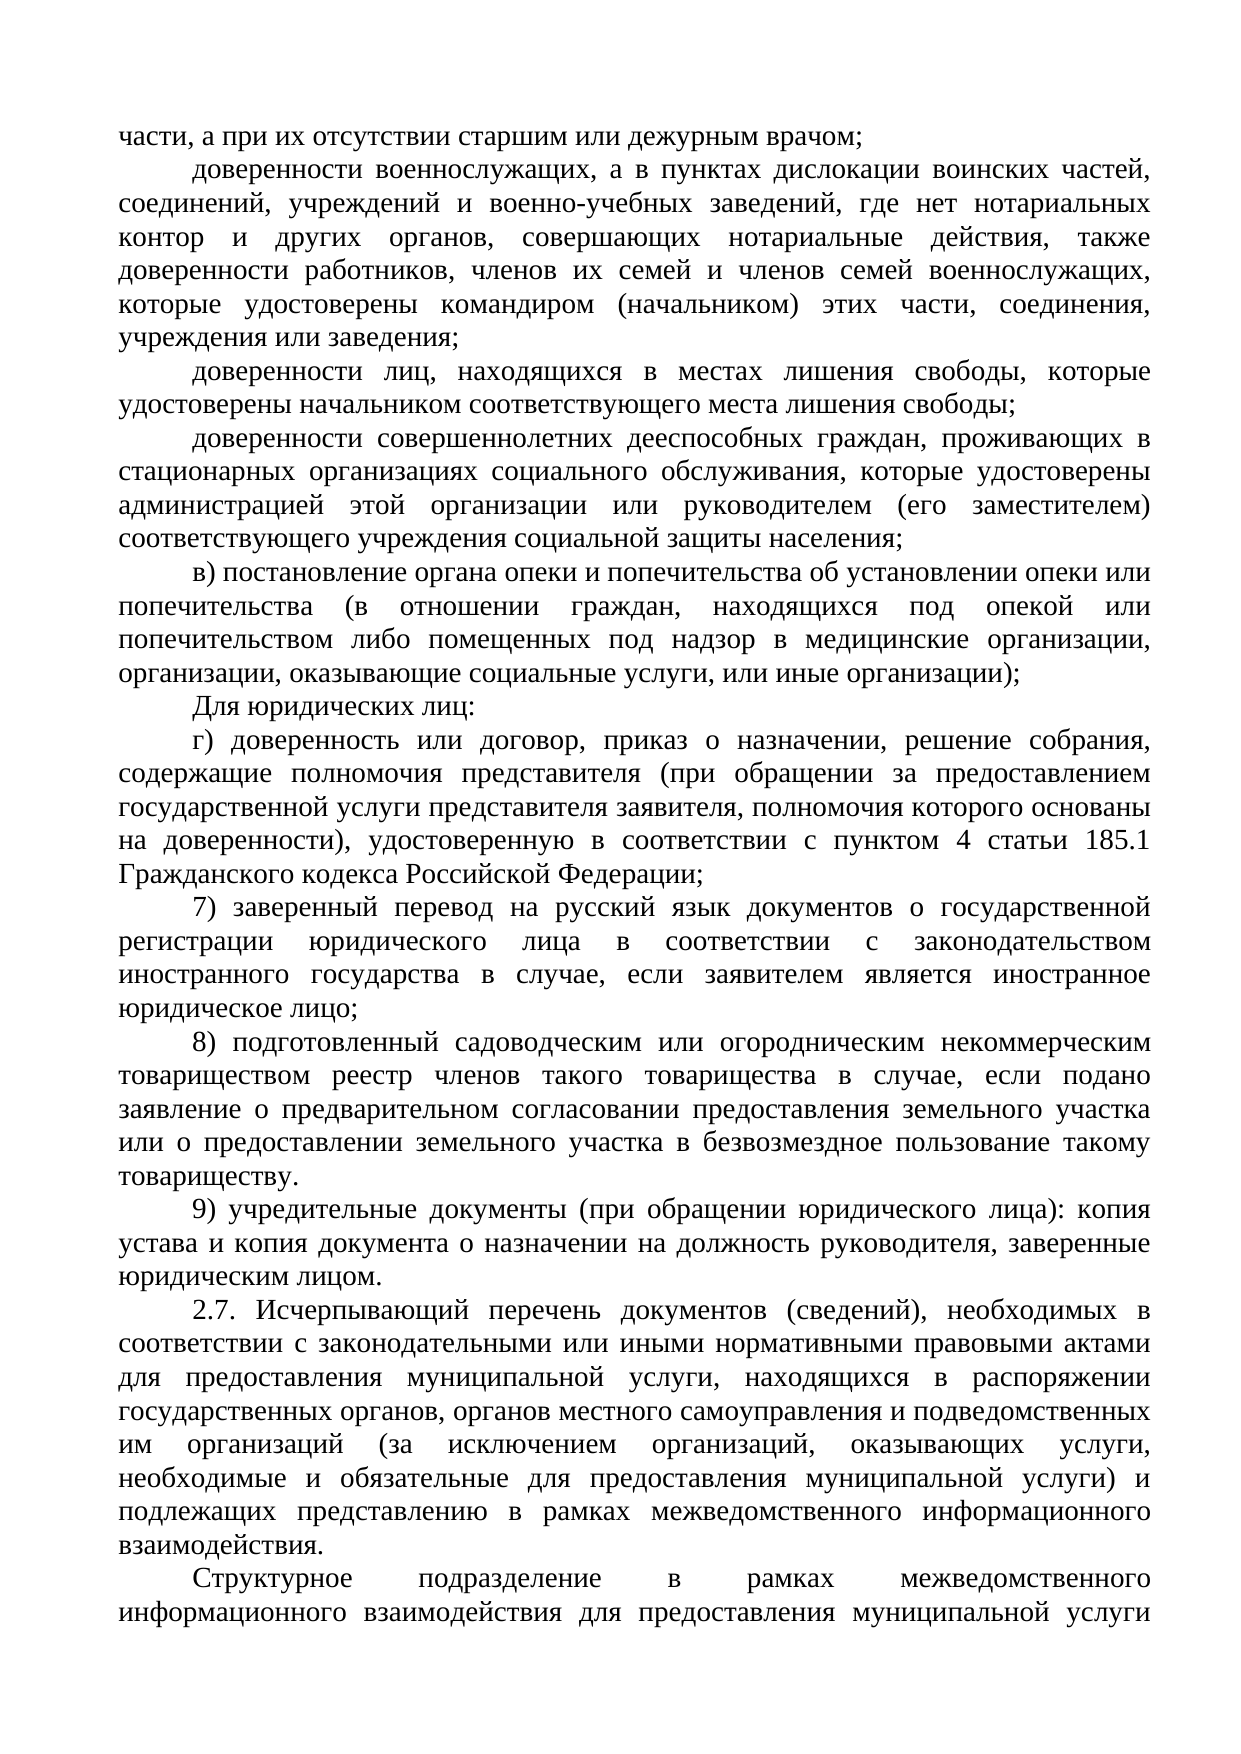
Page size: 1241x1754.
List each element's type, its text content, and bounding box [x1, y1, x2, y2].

text 7) заверенный перевод на русский язык документов о государственной регистрации юридического лица в соответствии с законодательством иностранного государства в случае, если заявителем является иностранное юридическое лицо; [118, 889, 1152, 1024]
text 9) учредительные документы (при обращении юридического лица): копия устава и копия документа о назначении на должность руководителя, заверенные юридическим лицом. [118, 1191, 1152, 1292]
text 8) подготовленный садоводческим или огородническим некоммерческим товариществом реестр членов такого товарищества в случае, если подано заявление о предварительном согласовании предоставления земельного участка или о предоставлении земельного участка в безвозмездное пользование такому товариществу. [118, 1024, 1152, 1191]
text Для юридических лиц: [118, 688, 1152, 722]
text в) постановление органа опеки и попечительства об установлении опеки или попечительства (в отношении граждан, находящихся под опекой или попечительством либо помещенных под надзор в медицинские организации, организации, оказывающие социальные услуги, или иные организации); [118, 554, 1152, 688]
text 2.7. Исчерпывающий перечень документов (сведений), необходимых в соответствии с законодательными или иными нормативными правовыми актами для предоставления муниципальной услуги, находящихся в распоряжении государственных органов, органов местного самоуправления и подведомственных им организаций (за исключением организаций, оказывающих услуги, необходимые и обязательные для предоставления муниципальной услуги) и подлежащих представлению в рамках межведомственного информационного взаимодействия. [118, 1292, 1152, 1560]
text доверенности военнослужащих, а в пунктах дислокации воинских частей, соединений, учреждений и военно-учебных заведений, где нет нотариальных контор и других органов, совершающих нотариальные действия, также доверенности работников, членов их семей и членов семей военнослужащих, которые удостоверены командиром (начальником) этих части, соединения, учреждения или заведения; [118, 152, 1152, 353]
text г) доверенность или договор, приказ о назначении, решение собрания, содержащие полномочия представителя (при обращении за предоставлением государственной услуги представителя заявителя, полномочия которого основаны на доверенности), удостоверенную в соответствии с пунктом 4 статьи 185.1 Гражданского кодекса Российской Федерации; [118, 722, 1152, 889]
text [118, 118, 1152, 152]
text доверенности совершеннолетних дееспособных граждан, проживающих в стационарных организациях социального обслуживания, которые удостоверены администрацией этой организации или руководителем (его заместителем) соответствующего учреждения социальной защиты населения; [118, 420, 1152, 554]
text доверенности лиц, находящихся в местах лишения свободы, которые удостоверены начальником соответствующего места лишения свободы; [118, 353, 1152, 420]
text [118, 1560, 1152, 1627]
